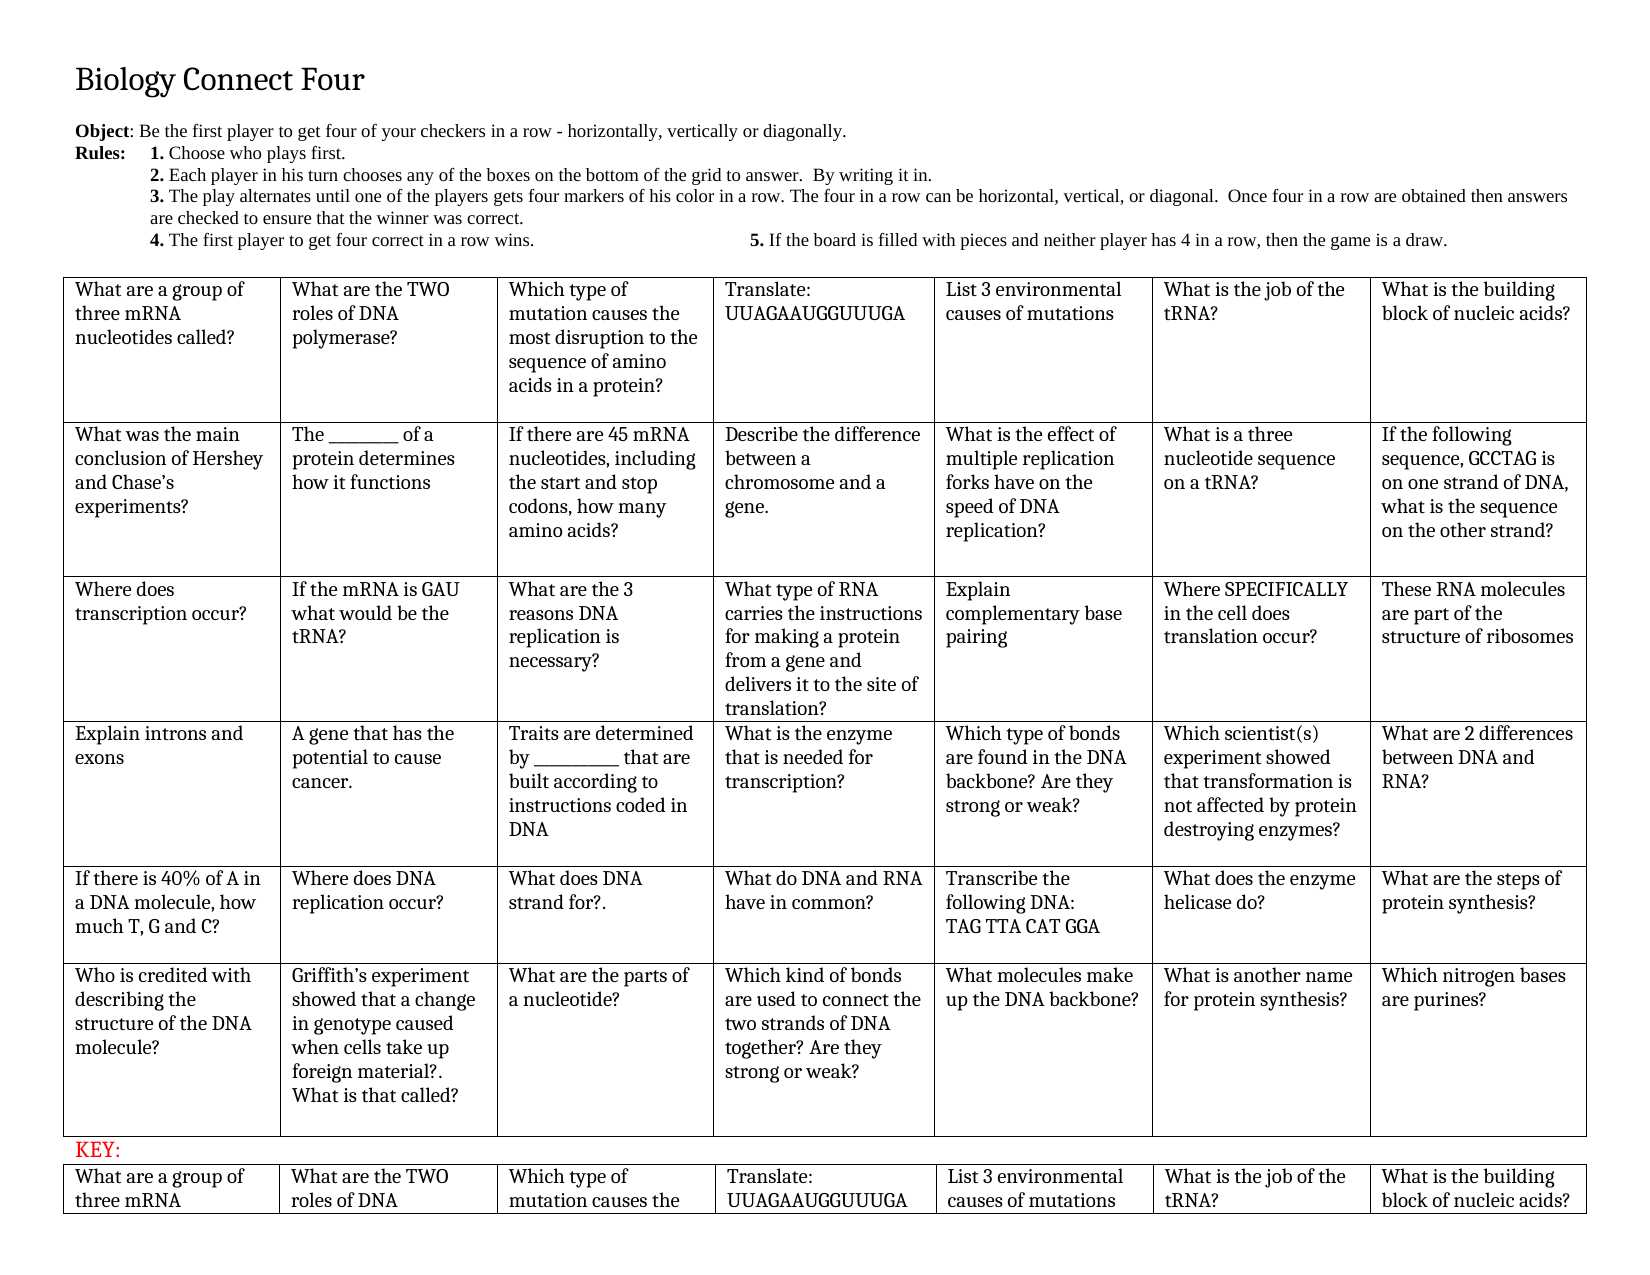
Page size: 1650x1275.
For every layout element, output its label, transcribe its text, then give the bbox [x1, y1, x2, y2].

table_cell A gene that has the potential to cause cancer. [281, 722, 497, 866]
text Rules: 1. Choose who plays first. [75, 142, 1575, 163]
table_cell The _________ of a protein determines how it functions [281, 423, 497, 576]
table_cell What type of RNA carries the instructions for making a protein from a gene and delivers it to the site of translation? [714, 577, 934, 721]
table_cell Describe the difference between a chromosome and a gene. [714, 423, 934, 576]
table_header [498, 1165, 715, 1213]
table_header Which type of mutation causes the most disruption to the sequence of amino acids in a protein? [498, 278, 713, 422]
table_header What are a group of three mRNA nucleotides called? [64, 278, 280, 422]
table_cell Explain introns and exons [64, 722, 280, 866]
table_cell Which kind of bonds are used to connect the two strands of DNA together? Are they strong or weak? [714, 964, 934, 1136]
table_cell Which nitrogen bases are purines? [1371, 964, 1586, 1136]
table_cell If there is 40% of A in a DNA molecule, how much T, G and C? [64, 867, 280, 963]
table_cell What molecules make up the DNA backbone? [935, 964, 1152, 1136]
table_cell If the following sequence, GCCTAG is on one strand of DNA, what is the sequence on the other strand? [1371, 423, 1586, 576]
table_cell Which type of bonds are found in the DNA backbone? Are they strong or weak? [935, 722, 1152, 866]
table_cell Where does transcription occur? [64, 577, 280, 721]
table_cell What was the main conclusion of Hershey and Chase’s experiments? [64, 423, 280, 576]
text 4. The first player to get four correct in a row wins. 5. If the board is filled with pieces and neither player has 4 in a row, then the game is a draw. [150, 229, 1575, 250]
text 2. Each player in his turn chooses any of the boxes on the bottom of the grid to answer. By writing it in. [75, 164, 1575, 185]
text Object: Be the first player to get four of your checkers in a row - horizontally, vertically or diagonally. [75, 120, 1575, 142]
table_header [1154, 1165, 1370, 1213]
table_header Translate: UUAGAAUGGUUUGA [714, 278, 934, 422]
table_cell If there are 45 mRNA nucleotides, including the start and stop codons, how many amino acids? [498, 423, 713, 576]
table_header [716, 1165, 936, 1213]
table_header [280, 1165, 497, 1213]
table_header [1371, 1165, 1586, 1213]
table_cell What are the parts of a nucleotide? [498, 964, 713, 1136]
table_header What are the TWO roles of DNA polymerase? [281, 278, 497, 422]
table_cell What are 2 differences between DNA and RNA? [1371, 722, 1586, 866]
table_cell Who is credited with describing the structure of the DNA molecule? [64, 964, 280, 1136]
table_header What is the building block of nucleic acids? [1371, 278, 1586, 422]
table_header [64, 1165, 279, 1213]
text KEY: [75, 1137, 1575, 1164]
table_cell What is the enzyme that is needed for transcription? [714, 722, 934, 866]
table_cell Explain complementary base pairing [935, 577, 1152, 721]
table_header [937, 1165, 1153, 1213]
table_cell What is a three nucleotide sequence on a tRNA? [1153, 423, 1370, 576]
text 3. The play alternates until one of the players gets four markers of his color in a row. The four in a row can be horizontal, vertical, or diagonal. Once four in a row are obtained then answers are checked to ensure that the winner was correct. [150, 185, 1575, 228]
table_cell Griffith’s experiment showed that a change in genotype caused when cells take up foreign material?. What is that called? [281, 964, 497, 1136]
table_cell Where SPECIFICALLY in the cell does translation occur? [1153, 577, 1370, 721]
table_cell What does DNA strand for?. [498, 867, 713, 963]
table_cell These RNA molecules are part of the structure of ribosomes [1371, 577, 1586, 721]
table_cell If the mRNA is GAU what would be the tRNA? [281, 577, 497, 721]
table_header List 3 environmental causes of mutations [935, 278, 1152, 422]
table_cell What is another name for protein synthesis? [1153, 964, 1370, 1136]
table_cell What are the 3 reasons DNA replication is necessary? [498, 577, 713, 721]
table_cell Traits are determined by ___________ that are built according to instructions coded in DNA [498, 722, 713, 866]
text Biology Connect Four [75, 60, 1575, 98]
table_cell Where does DNA replication occur? [281, 867, 497, 963]
table_cell What does the enzyme helicase do? [1153, 867, 1370, 963]
table_cell Which scientist(s) experiment showed that transformation is not affected by protein destroying enzymes? [1153, 722, 1370, 866]
table_cell What is the effect of multiple replication forks have on the speed of DNA replication? [935, 423, 1152, 576]
table_cell What are the steps of protein synthesis? [1371, 867, 1586, 963]
table_header What is the job of the tRNA? [1153, 278, 1370, 422]
table_cell What do DNA and RNA have in common? [714, 867, 934, 963]
table_cell Transcribe the following DNA: TAG TTA CAT GGA [935, 867, 1152, 963]
